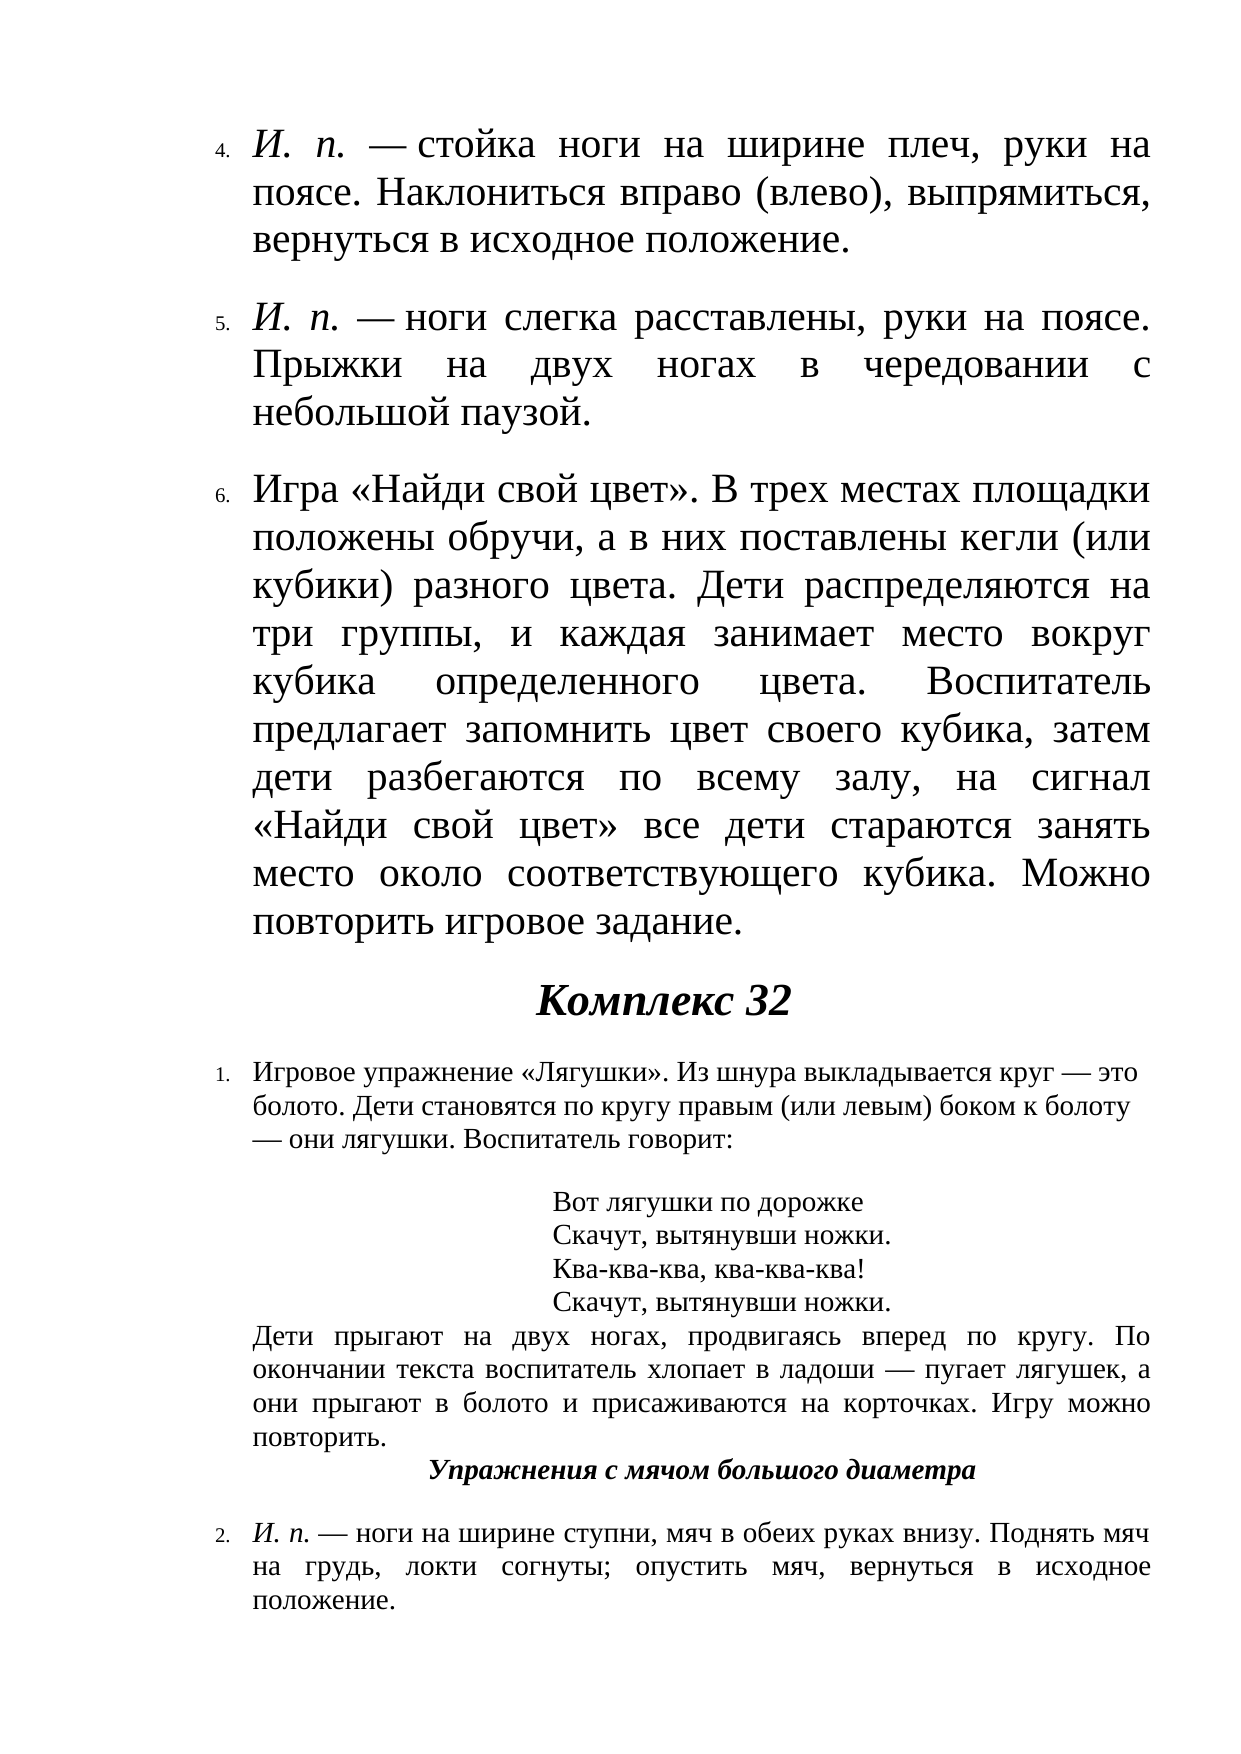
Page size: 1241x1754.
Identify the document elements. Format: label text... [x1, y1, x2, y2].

text Упражнения с мячом большого диаметра [252, 1452, 1152, 1486]
text Ква-ква-ква, ква-ква-ква! [552, 1251, 1152, 1284]
text Дети прыгают на двух ногах, продвигаясь вперед по кругу. По окончании текста воспитатель хлопает в ладоши — пугает лягушек, а они прыгают в болото и присаживаются на корточках. Игру можно повторить. [252, 1318, 1152, 1452]
list И. п. — ноги слегка расставлены, руки на поясе. Прыжки на двух ногах в чередовании с небольшой паузой. [215, 291, 1152, 435]
text Вот лягушки по дорожке [552, 1184, 1152, 1217]
text Комплекс 32 [177, 972, 1152, 1025]
list И. п. — стойка ноги на ширине плеч, руки на поясе. Наклониться вправо (влево), выпрямиться, вернуться в исходное положение. [215, 118, 1152, 262]
text Скачут, вытянувши ножки. [552, 1217, 1152, 1251]
text Скачут, вытянувши ножки. [552, 1284, 1152, 1318]
list Игра «Найди свой цвет». В трех местах площадки положены обручи, а в них поставлены кегли (или кубики) разного цвета. Дети распределяются на три группы, и каждая занимает место вокруг кубика определенного цвета. Воспитатель предлагает запомнить цвет своего кубика, затем дети разбегаются по всему залу, на сигнал «Найди свой цвет» все дети стараются занять место около соответствующего кубика. Можно повторить игровое задание. [215, 464, 1152, 943]
list И. п. — ноги на ширине ступни, мяч в обеих руках внизу. Поднять мяч на грудь, локти согнуты; опустить мяч, вернуться в исходное положение. [215, 1515, 1152, 1616]
list Игровое упражнение «Лягушки». Из шнура выкладывается круг — это болото. Дети становятся по кругу правым (или левым) боком к болоту — они лягушки. Воспитатель говорит: [215, 1054, 1152, 1155]
